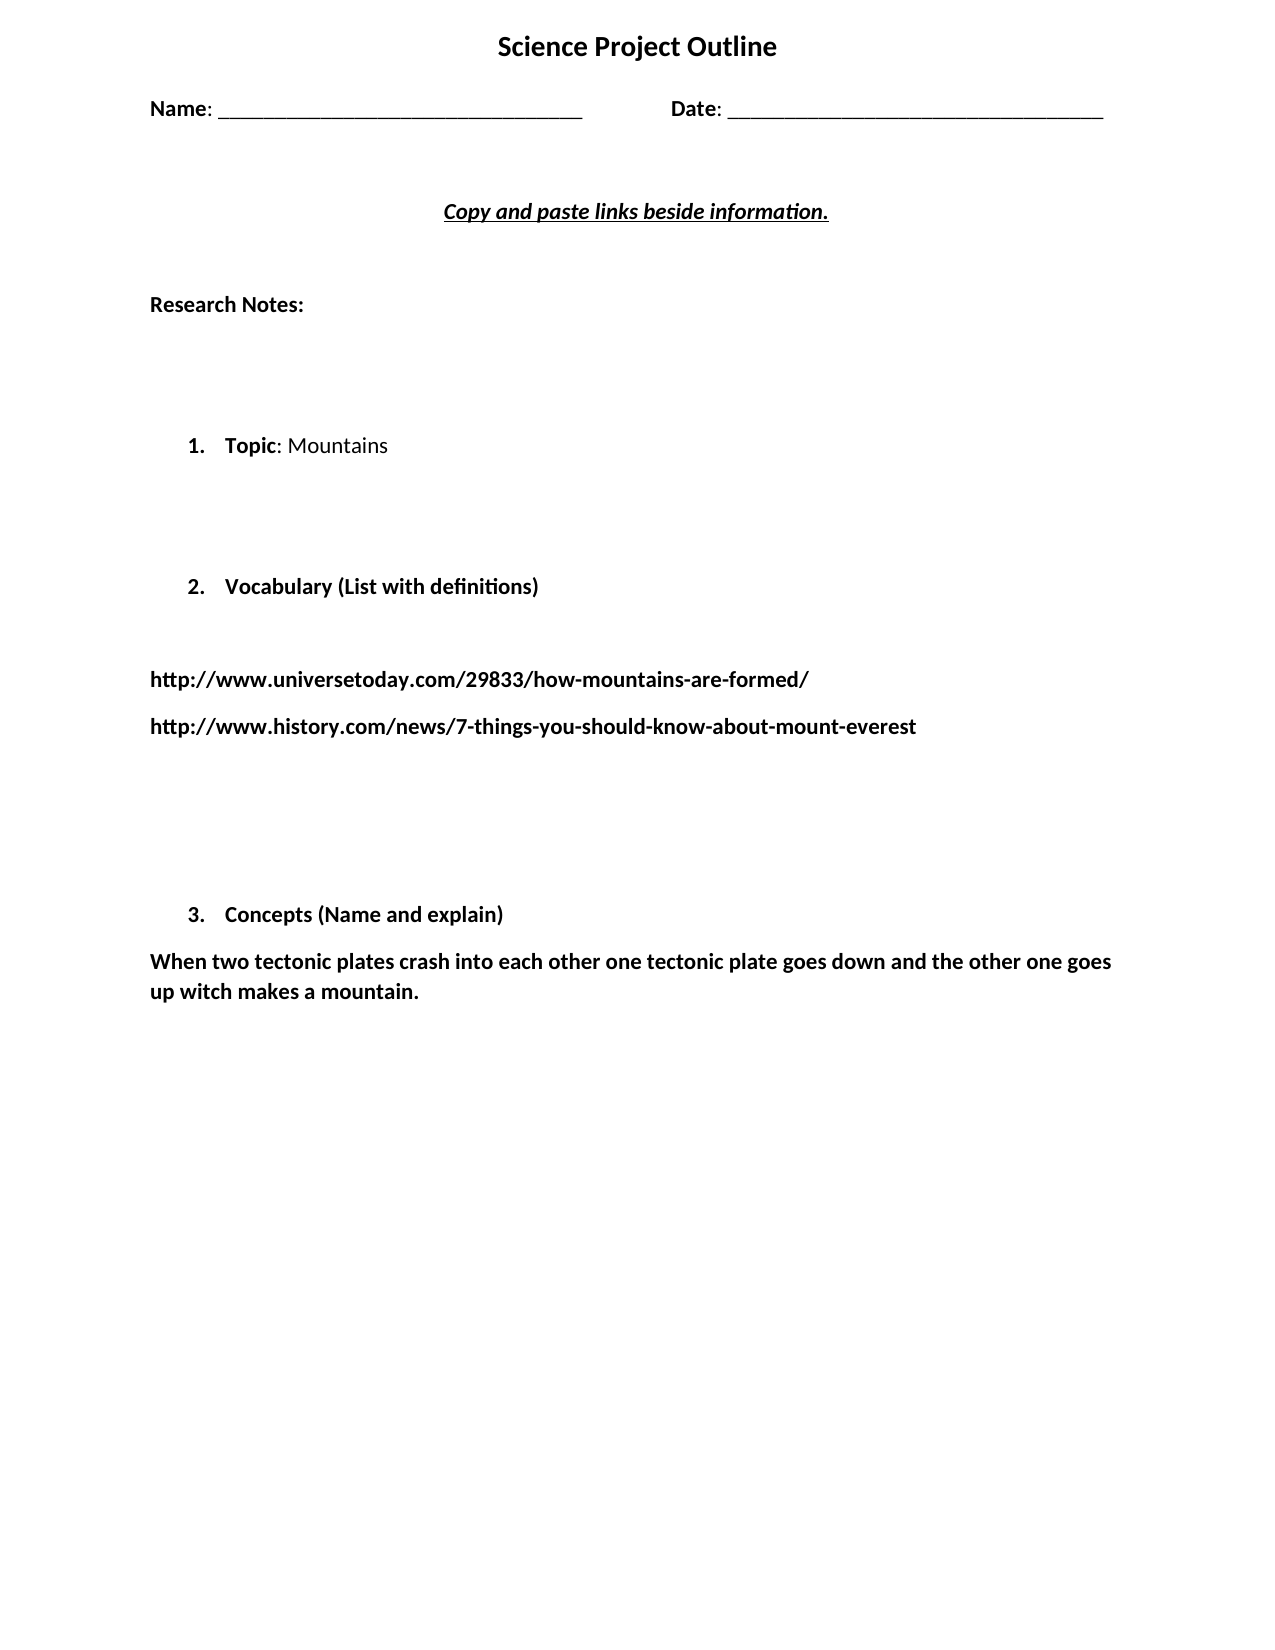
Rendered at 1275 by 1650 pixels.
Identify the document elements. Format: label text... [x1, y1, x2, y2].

text Copy and paste links beside information. [150, 197, 1125, 225]
list Concepts (Name and explain) [187, 900, 1125, 928]
list Topic: Mountains [187, 431, 1125, 459]
text http://www.history.com/news/7-things-you-should-know-about-mount-everest [150, 712, 1125, 741]
text When two tectonic plates crash into each other one tectonic plate goes down and the other one goes up witch makes a mountain. [150, 947, 1125, 1005]
text Research Notes: [150, 291, 1125, 319]
list Vocabulary (List with definitions) [187, 572, 1125, 600]
text http://www.universetoday.com/29833/how-mountains-are-formed/ [150, 666, 1125, 694]
